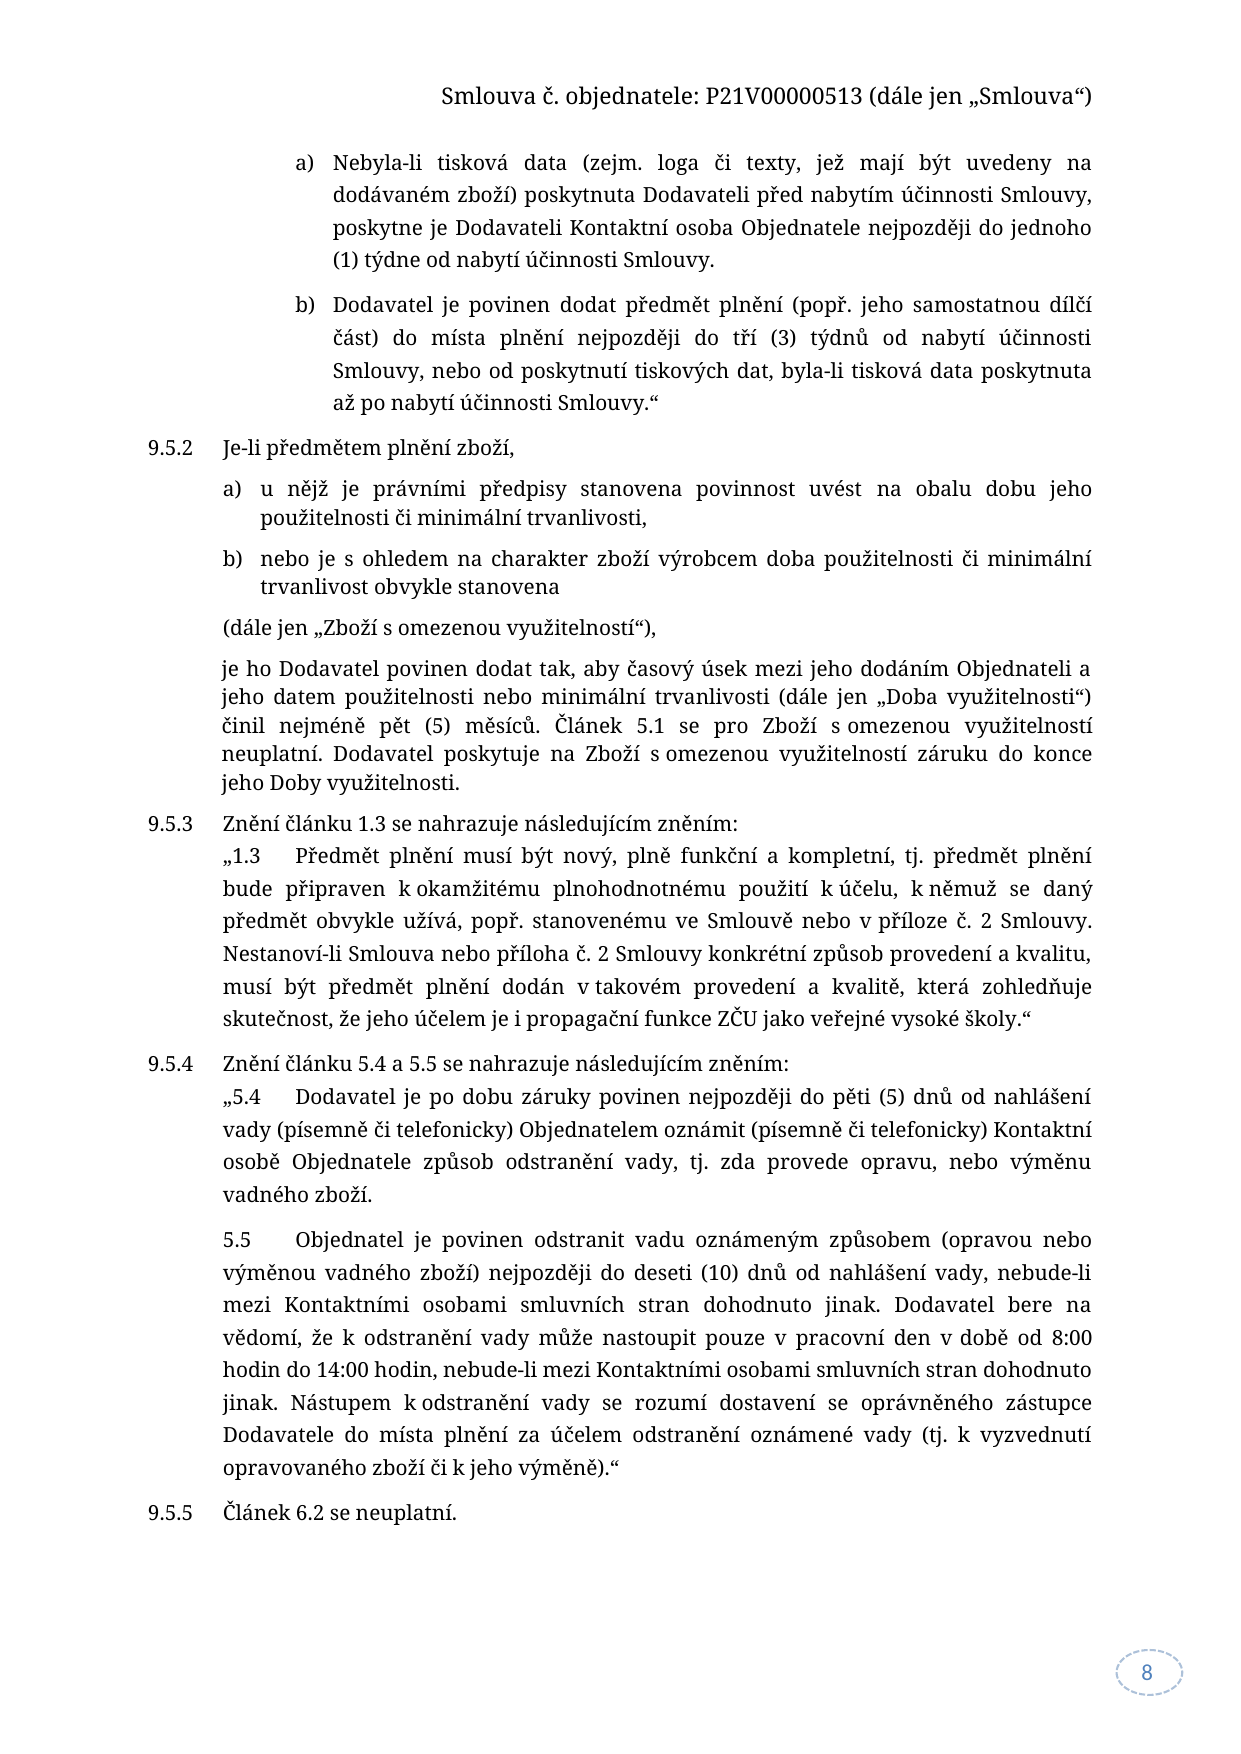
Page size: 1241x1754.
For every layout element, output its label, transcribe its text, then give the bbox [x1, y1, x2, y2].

list Článek 6.2 se neuplatní. [148, 1498, 1093, 1527]
text (dále jen „Zboží s omezenou využitelností“), [223, 613, 1093, 642]
list nebo je s ohledem na charakter zboží výrobcem doba použitelnosti či minimální trvanlivost obvykle stanovena [223, 544, 1093, 601]
list Dodavatel je povinen dodat předmět plnění (popř. jeho samostatnou dílčí část) do místa plnění nejpozději do tří (3) týdnů od nabytí účinnosti Smlouvy, nebo od poskytnutí tiskových dat, byla-li tisková data poskytnuta až po nabytí účinnosti Smlouvy.“ [295, 291, 1093, 417]
list Znění článku 5.4 a 5.5 se nahrazuje následujícím zněním: [148, 1049, 1093, 1078]
list 5.5 Objednatel je povinen odstranit vadu oznámeným způsobem (opravou nebo výměnou vadného zboží) nejpozději do deseti (10) dnů od nahlášení vady, nebude-li mezi Kontaktními osobami smluvních stran dohodnuto jinak. Dodavatel bere na vědomí, že k odstranění vady může nastoupit pouze v pracovní den v době od 8:00 hodin do 14:00 hodin, nebude-li mezi Kontaktními osobami smluvních stran dohodnuto jinak. Nástupem k odstranění vady se rozumí dostavení se oprávněného zástupce Dodavatele do místa plnění za účelem odstranění oznámené vady (tj. k vyzvednutí opravovaného zboží či k jeho výměně).“ [223, 1225, 1093, 1482]
list „1.3 Předmět plnění musí být nový, plně funkční a kompletní, tj. předmět plnění bude připraven k okamžitému plnohodnotnému použití k účelu, k němuž se daný předmět obvykle užívá, popř. stanovenému ve Smlouvě nebo v příloze č. 2 Smlouvy. Nestanoví-li Smlouva nebo příloha č. 2 Smlouvy konkrétní způsob provedení a kvalitu, musí být předmět plnění dodán v takovém provedení a kvalitě, která zohledňuje skutečnost, že jeho účelem je i propagační funkce ZČU jako veřejné vysoké školy.“ [223, 841, 1093, 1033]
list „5.4 Dodavatel je po dobu záruky povinen nejpozději do pěti (5) dnů od nahlášení vady (písemně či telefonicky) Objednatelem oznámit (písemně či telefonicky) Kontaktní osobě Objednatele způsob odstranění vady, tj. zda provede opravu, nebo výměnu vadného zboží. [223, 1082, 1093, 1208]
text je ho Dodavatel povinen dodat tak, aby časový úsek mezi jeho dodáním Objednateli a jeho datem použitelnosti nebo minimální trvanlivosti (dále jen „Doba využitelnosti“) činil nejméně pět (5) měsíců. Článek 5.1 se pro Zboží s omezenou využitelností neuplatní. Dodavatel poskytuje na Zboží s omezenou využitelností záruku do konce jeho Doby využitelnosti. [221, 654, 1093, 796]
list Znění článku 1.3 se nahrazuje následujícím zněním: [148, 809, 1093, 837]
list Nebyla-li tisková data (zejm. loga či texty, jež mají být uvedeny na dodávaném zboží) poskytnuta Dodavateli před nabytím účinnosti Smlouvy, poskytne je Dodavateli Kontaktní osoba Objednatele nejpozději do jednoho (1) týdne od nabytí účinnosti Smlouvy. [295, 148, 1093, 274]
list Je-li předmětem plnění zboží, [148, 433, 1093, 462]
list u nějž je právními předpisy stanovena povinnost uvést na obalu dobu jeho použitelnosti či minimální trvanlivosti, [223, 474, 1093, 531]
